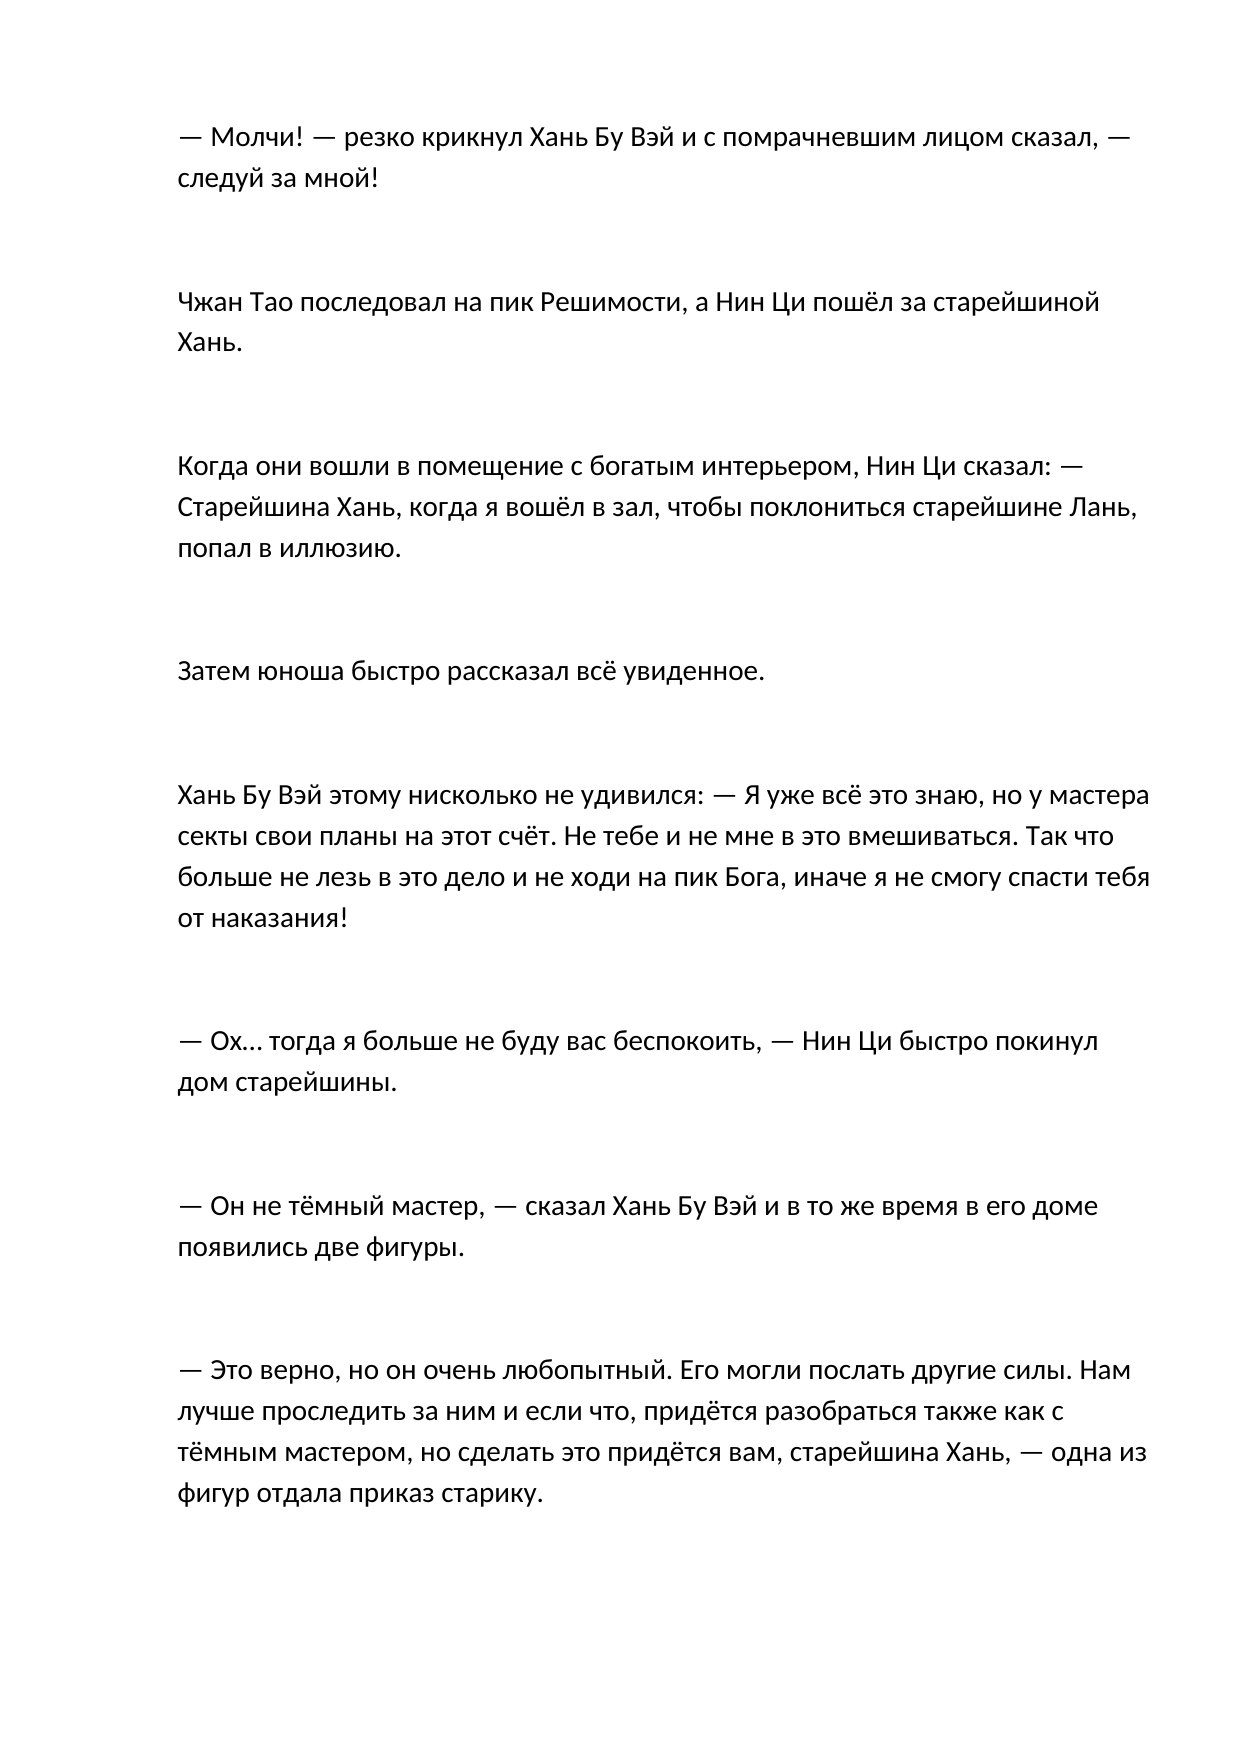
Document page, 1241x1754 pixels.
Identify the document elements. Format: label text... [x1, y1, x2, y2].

text — Это верно, но он очень любопытный. Его могли послать другие силы. Нам лучше проследить за ним и если что, придётся разобраться также как с тёмным мастером, но сделать это придётся вам, старейшина Хань, — одна из фигур отдала приказ старику. [177, 1351, 1152, 1510]
text — Молчи! — резко крикнул Хань Бу Вэй и с помрачневшим лицом сказал, — следуй за мной! [177, 118, 1152, 195]
text Хань Бу Вэй этому нисколько не удивился: — Я уже всё это знаю, но у мастера секты свои планы на этот счёт. Не тебе и не мне в это вмешиваться. Так что больше не лезь в это дело и не ходи на пик Бога, иначе я не смогу спасти тебя от наказания! [177, 776, 1152, 934]
text — Он не тёмный мастер, — сказал Хань Бу Вэй и в то же время в его доме появились две фигуры. [177, 1187, 1152, 1263]
text Чжан Тао последовал на пик Решимости, а Нин Ци пошёл за старейшиной Хань. [177, 283, 1152, 359]
text Затем юноша быстро рассказал всё увиденное. [177, 652, 1152, 688]
text — Ох… тогда я больше не буду вас беспокоить, — Нин Ци быстро покинул дом старейшины. [177, 1022, 1152, 1099]
text Когда они вошли в помещение с богатым интерьером, Нин Ци сказал: — Старейшина Хань, когда я вошёл в зал, чтобы поклониться старейшине Лань, попал в иллюзию. [177, 447, 1152, 564]
